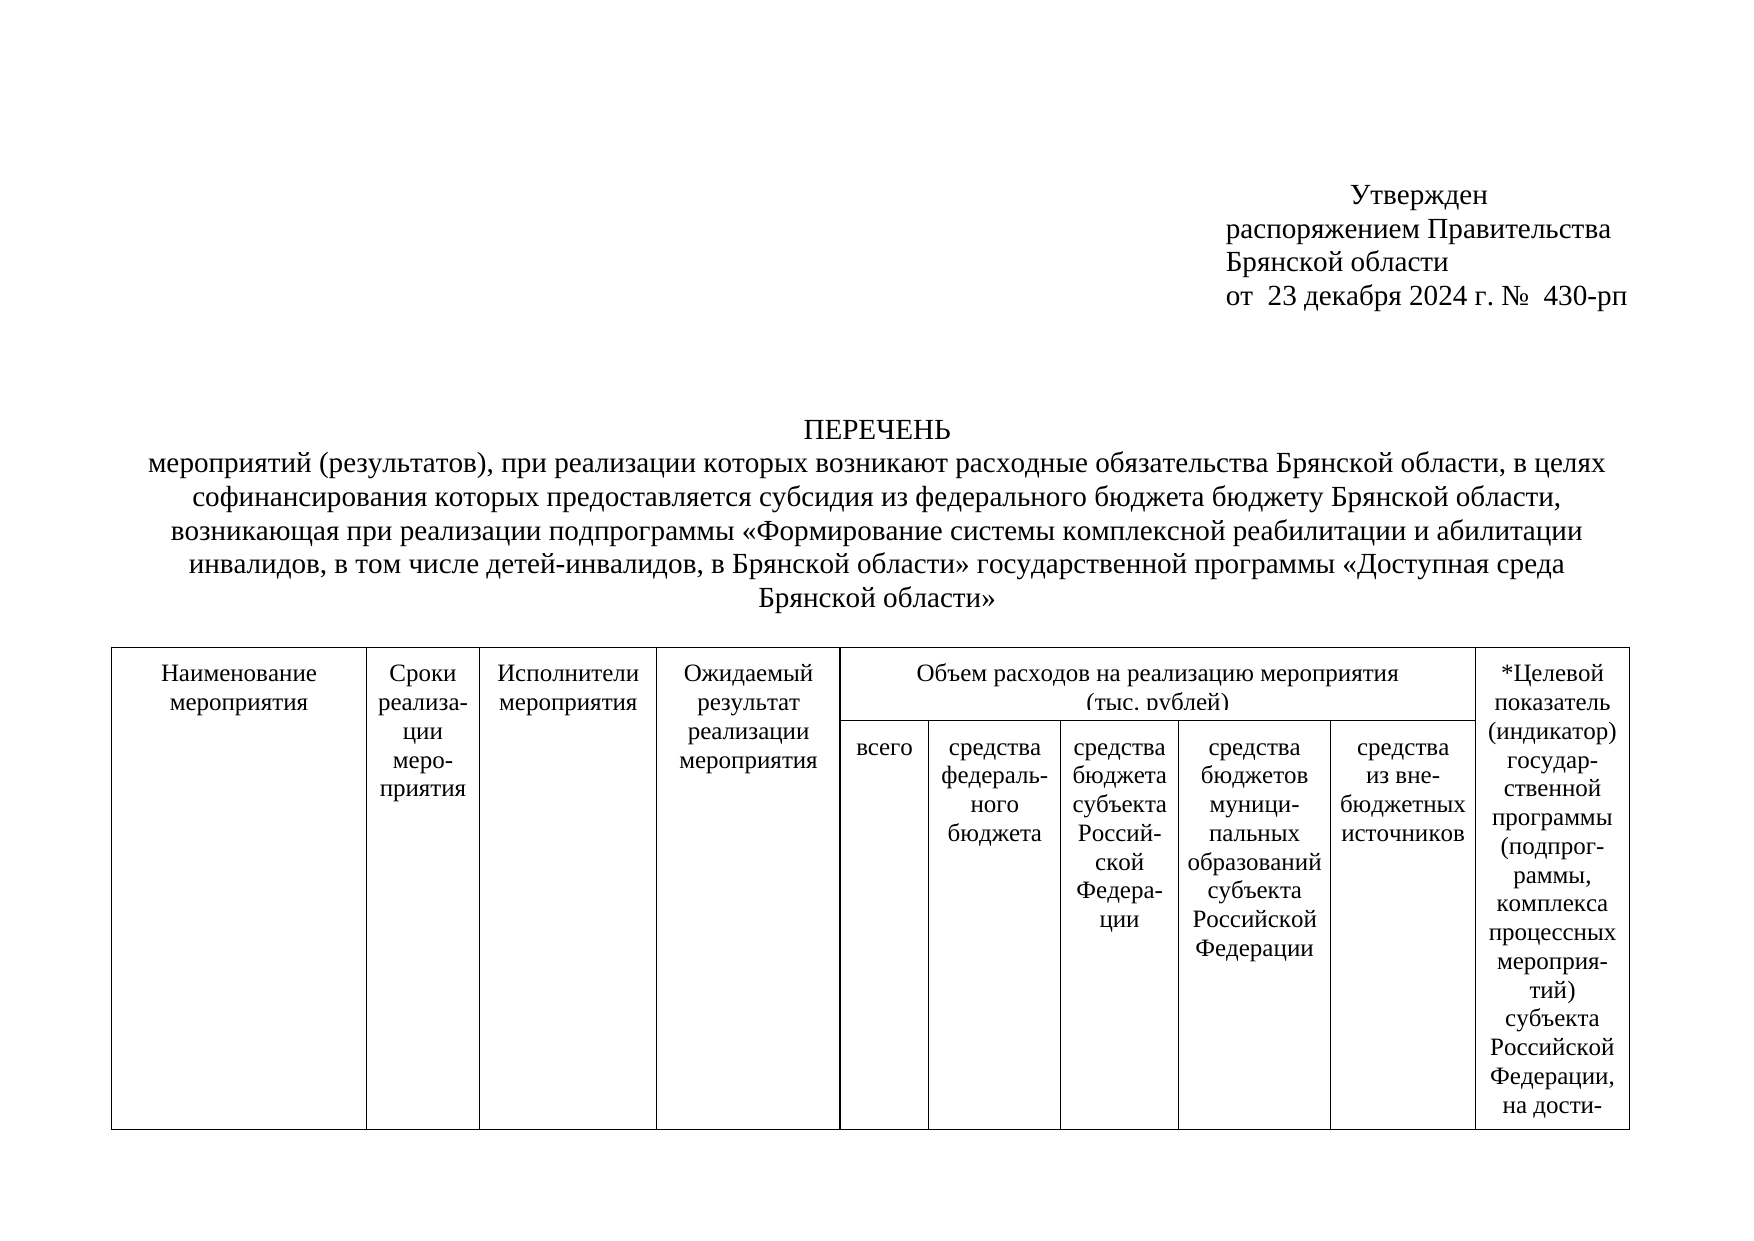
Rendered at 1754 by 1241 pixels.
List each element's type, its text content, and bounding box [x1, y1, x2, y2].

table_header Исполнители мероприятия [480, 648, 656, 1129]
text Утвержден [1226, 177, 1636, 211]
text от 23 декабря 2024 г. № 430-рп [1226, 278, 1636, 311]
text мероприятий (результатов), при реализации которых возникают расходные обязательства Брянской области, в целях софинансирования которых предоставляется субсидия из федерального бюджета бюджету Брянской области, возникающая при реализации подпрограммы «Формирование системы комплексной реабилитации и абилитации инвалидов, в том числе детей-инвалидов, в Брянской области» государственной программы «Доступная среда [118, 446, 1636, 580]
table_header Объем расходов на реализацию мероприятия (тыс. рублей) [841, 648, 1475, 720]
table_header Ожидаемый результат реализации мероприятия [657, 648, 839, 1129]
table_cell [1061, 721, 1178, 1129]
text Брянской области» [118, 580, 1636, 613]
table_cell всего [841, 721, 928, 1129]
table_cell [1331, 721, 1475, 1129]
table_header *Целевой показатель (индикатор) государ-ственной программы (подпрог-раммы, комплекса процессных мероприя-тий) субъекта Российской Федерации, на дости-жение которого направлено мероприятие [1476, 648, 1629, 1129]
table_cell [1179, 721, 1330, 1129]
text ПЕРЕЧЕНЬ [118, 412, 1636, 446]
table_header Сроки реализа-ции меро-приятия [367, 648, 479, 1129]
text Брянской области [1226, 244, 1636, 278]
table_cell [929, 721, 1060, 1129]
table_header Наименование мероприятия [112, 648, 366, 1129]
text распоряжением Правительства [1226, 211, 1636, 244]
